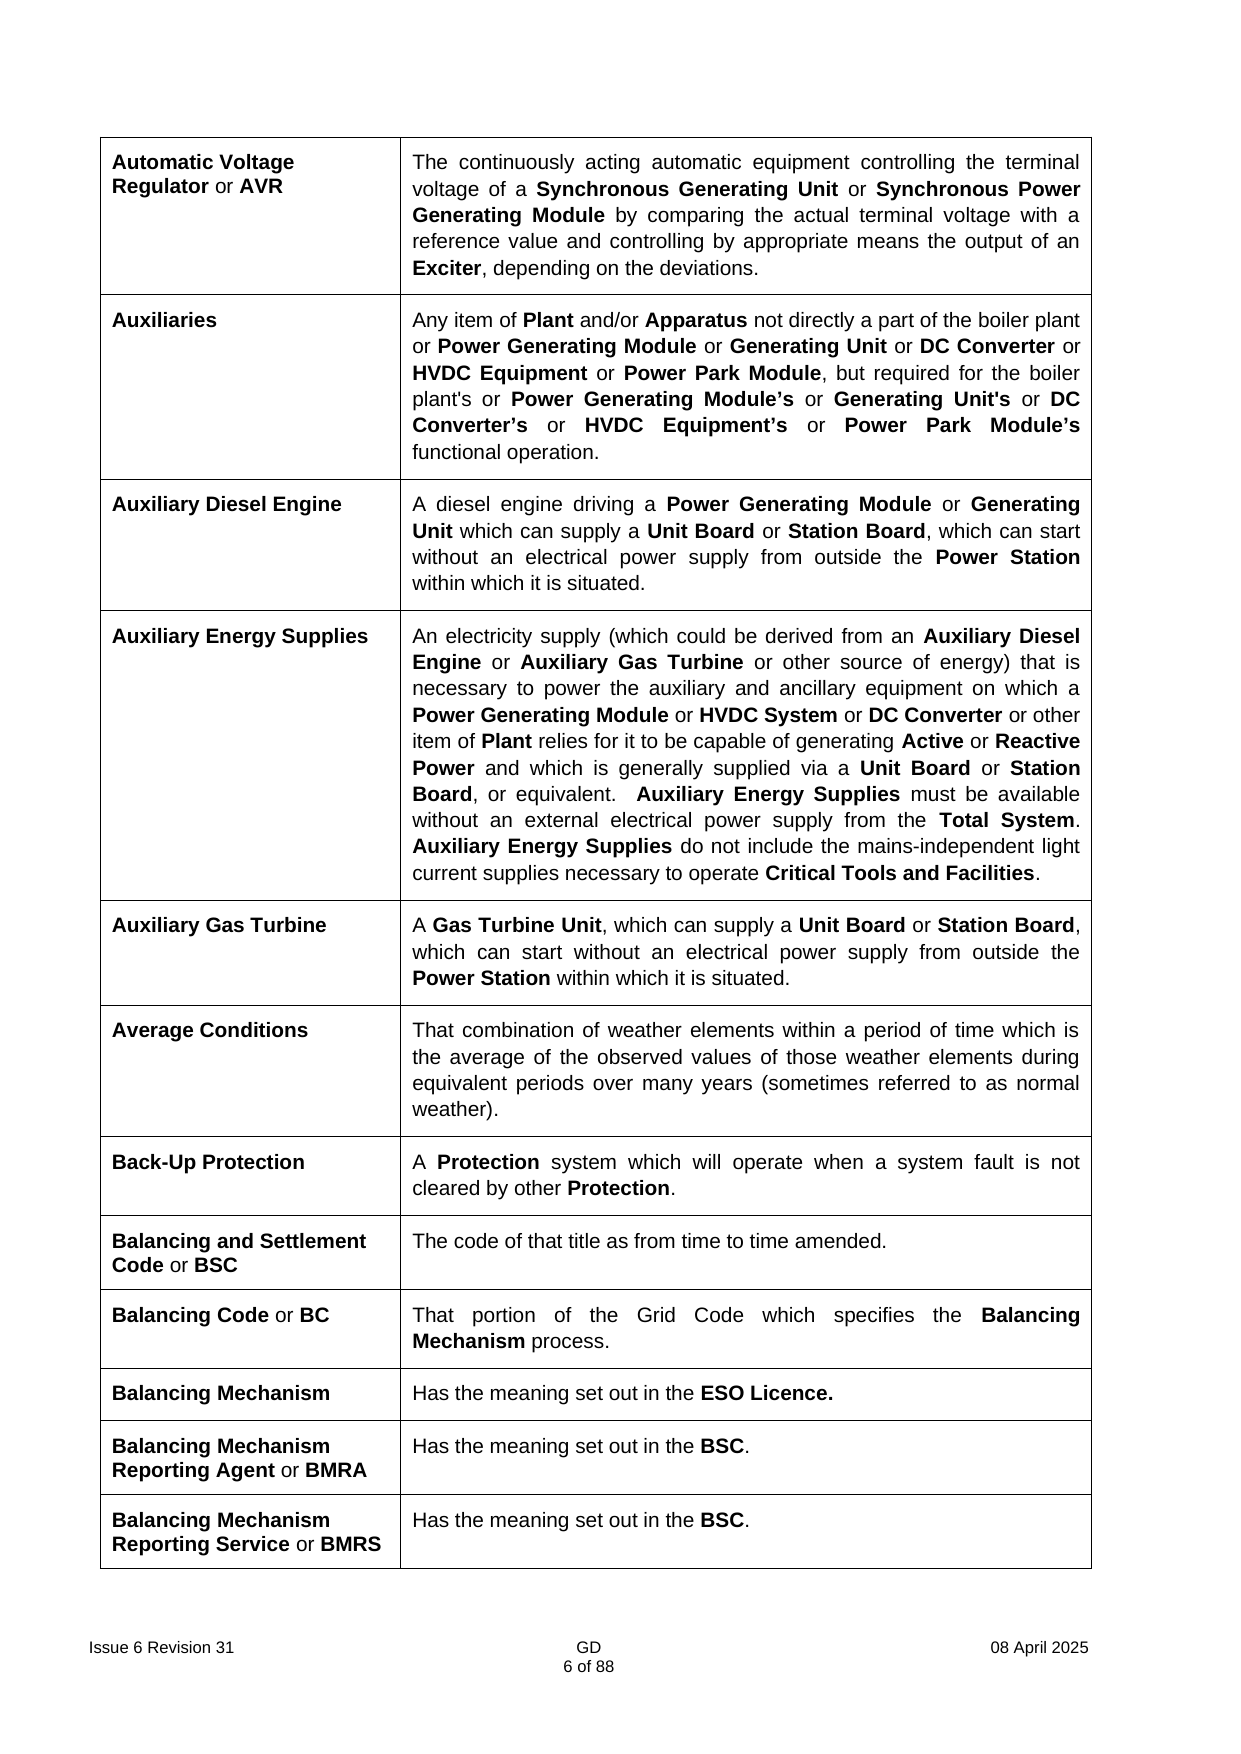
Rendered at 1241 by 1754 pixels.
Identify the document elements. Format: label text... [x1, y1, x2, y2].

table_cell Automatic Voltage Regulator or AVR [101, 138, 400, 294]
table_cell Has the meaning set out in the BSC. [401, 1495, 1091, 1568]
table_cell That combination of weather elements within a period of time which is the average of the observed values of those weather elements during equivalent periods over many years (sometimes referred to as normal weather). [401, 1006, 1091, 1136]
table_cell Has the meaning set out in the BSC. [401, 1421, 1091, 1494]
table_cell That portion of the Grid Code which specifies the Balancing Mechanism process. [401, 1290, 1091, 1368]
table_cell Back-Up Protection [101, 1137, 400, 1215]
table_cell The code of that title as from time to time amended. [401, 1216, 1091, 1289]
table_cell Auxiliary Gas Turbine [101, 901, 400, 1005]
table_cell Balancing Code or BC [101, 1290, 400, 1368]
table_cell Has the meaning set out in the ESO Licence. [401, 1369, 1091, 1420]
table_cell A Gas Turbine Unit, which can supply a Unit Board or Station Board, which can start without an electrical power supply from outside the Power Station within which it is situated. [401, 901, 1091, 1005]
table_cell Auxiliaries [101, 295, 400, 478]
table_cell Balancing Mechanism Reporting Service or BMRS [101, 1495, 400, 1568]
table_cell Balancing and Settlement Code or BSC [101, 1216, 400, 1289]
table_cell The continuously acting automatic equipment controlling the terminal voltage of a Synchronous Generating Unit or Synchronous Power Generating Module by comparing the actual terminal voltage with a reference value and controlling by appropriate means the output of an Exciter, depending on the deviations. [401, 138, 1091, 294]
table_cell Average Conditions [101, 1006, 400, 1136]
table_cell Auxiliary Energy Supplies [101, 611, 400, 899]
table_cell Auxiliary Diesel Engine [101, 480, 400, 610]
table_cell Balancing Mechanism [101, 1369, 400, 1420]
table_cell Any item of Plant and/or Apparatus not directly a part of the boiler plant or Power Generating Module or Generating Unit or DC Converter or HVDC Equipment or Power Park Module, but required for the boiler plant's or Power Generating Module’s or Generating Unit's or DC Converter’s or HVDC Equipment’s or Power Park Module’s functional operation. [401, 295, 1091, 478]
table_cell A Protection system which will operate when a system fault is not cleared by other Protection. [401, 1137, 1091, 1215]
table_cell A diesel engine driving a Power Generating Module or Generating Unit which can supply a Unit Board or Station Board, which can start without an electrical power supply from outside the Power Station within which it is situated. [401, 480, 1091, 610]
table_cell An electricity supply (which could be derived from an Auxiliary Diesel Engine or Auxiliary Gas Turbine or other source of energy) that is necessary to power the auxiliary and ancillary equipment on which a Power Generating Module or HVDC System or DC Converter or other item of Plant relies for it to be capable of generating Active or Reactive Power and which is generally supplied via a Unit Board or Station Board, or equivalent. Auxiliary Energy Supplies must be available without an external electrical power supply from the Total System. Auxiliary Energy Supplies do not include the mains-independent light current supplies necessary to operate Critical Tools and Facilities. [401, 611, 1091, 899]
table_cell Balancing Mechanism Reporting Agent or BMRA [101, 1421, 400, 1494]
